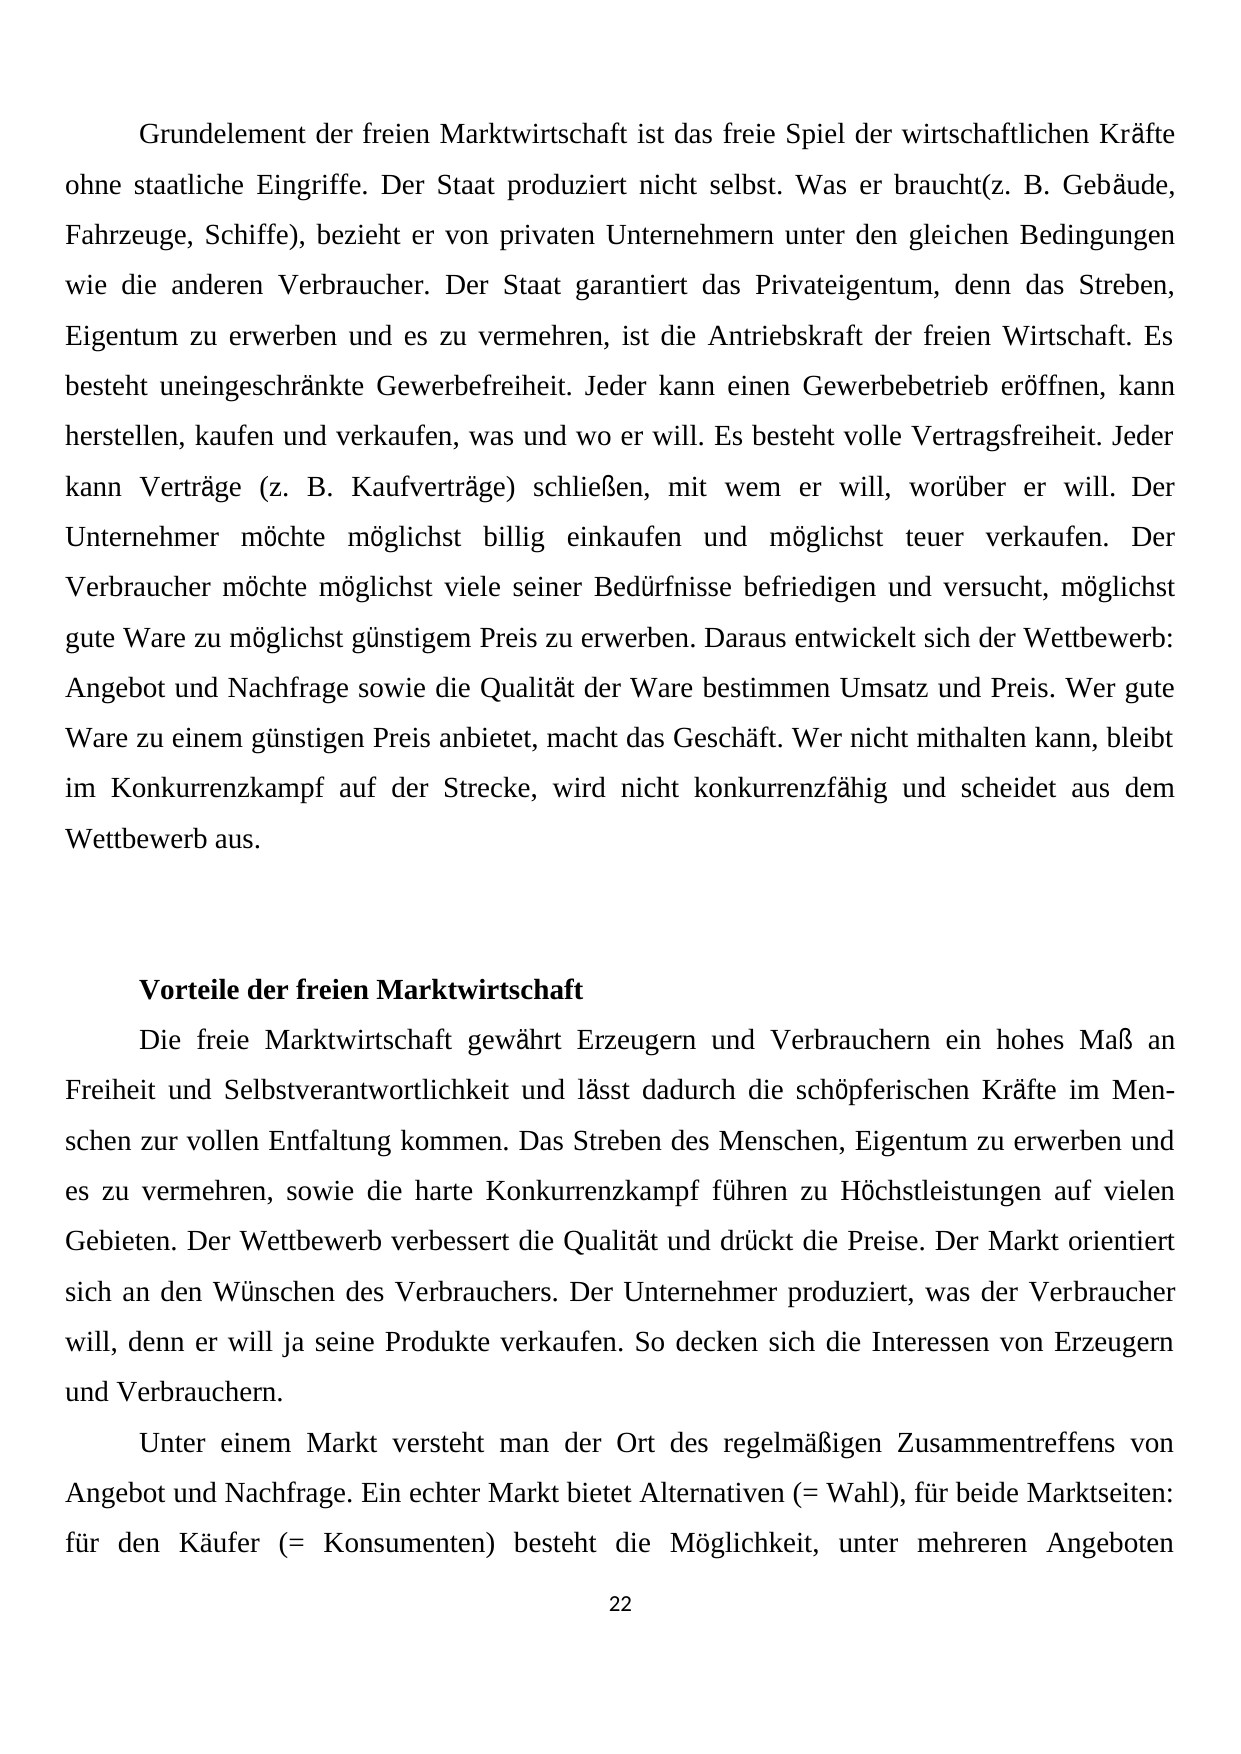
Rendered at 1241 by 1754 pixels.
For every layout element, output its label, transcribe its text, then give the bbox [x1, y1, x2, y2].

text Grundelement der freien Marktwirtschaft ist das freie Spiel der wirtschaftlichen Kräfte ohne staatliche Eingriffe. Der Staat produziert nicht selbst. Was er braucht(z. B. Gebäude, Fahrzeuge, Schiffe), bezieht er von privaten Unternehmern unter den gleichen Bedingungen wie die anderen Verbraucher. Der Staat garantiert das Privateigentum, denn das Streben, Eigentum zu erwerben und es zu vermehren, ist die Antriebskraft der freien Wirtschaft. Es besteht uneingeschränkte Gewerbefreiheit. Jeder kann einen Gewerbebetrieb eröffnen, kann herstellen, kaufen und verkaufen, was und wo er will. Es besteht volle Vertragsfreiheit. Jeder kann Verträge (z. B. Kaufverträge) schließen, mit wem er will, worüber er will. Der Unternehmer möchte möglichst billig einkaufen und möglichst teuer verkaufen. Der Verbraucher möchte möglichst viele seiner Bedürfnisse befriedigen und versucht, möglichst gute Ware zu möglichst günstigem Preis zu erwerben. Daraus entwickelt sich der Wettbewerb: Angebot und Nachfrage sowie die Qualität der Ware bestimmen Umsatz und Preis. Wer gute Ware zu einem günstigen Preis anbietet, macht das Geschäft. Wer nicht mithalten kann, bleibt im Konkurrenzkampf auf der Strecke, wird nicht konkurrenzfähig und scheidet aus dem Wettbewerb aus. [65, 117, 1175, 854]
text Vorteile der freien Marktwirtschaft [65, 972, 1175, 1005]
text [65, 1425, 1175, 1559]
text Die freie Marktwirtschaft gewährt Erzeugern und Verbrauchern ein hohes Maß an Freiheit und Selbstverantwortlichkeit und lässt dadurch die schöpferischen Kräfte im Menschen zur vollen Entfaltung kommen. Das Streben des Menschen, Eigentum zu erwerben und es zu vermehren, sowie die harte Konkurrenzkampf führen zu Höchstleistungen auf vielen Gebieten. Der Wettbewerb verbessert die Qualität und drückt die Preise. Der Markt orientiert sich an den Wünschen des Verbrauchers. Der Unternehmer produziert, was der Verbraucher will, denn er will ja seine Produkte verkaufen. So decken sich die Interessen von Erzeugern und Verbrauchern. [65, 1022, 1175, 1408]
